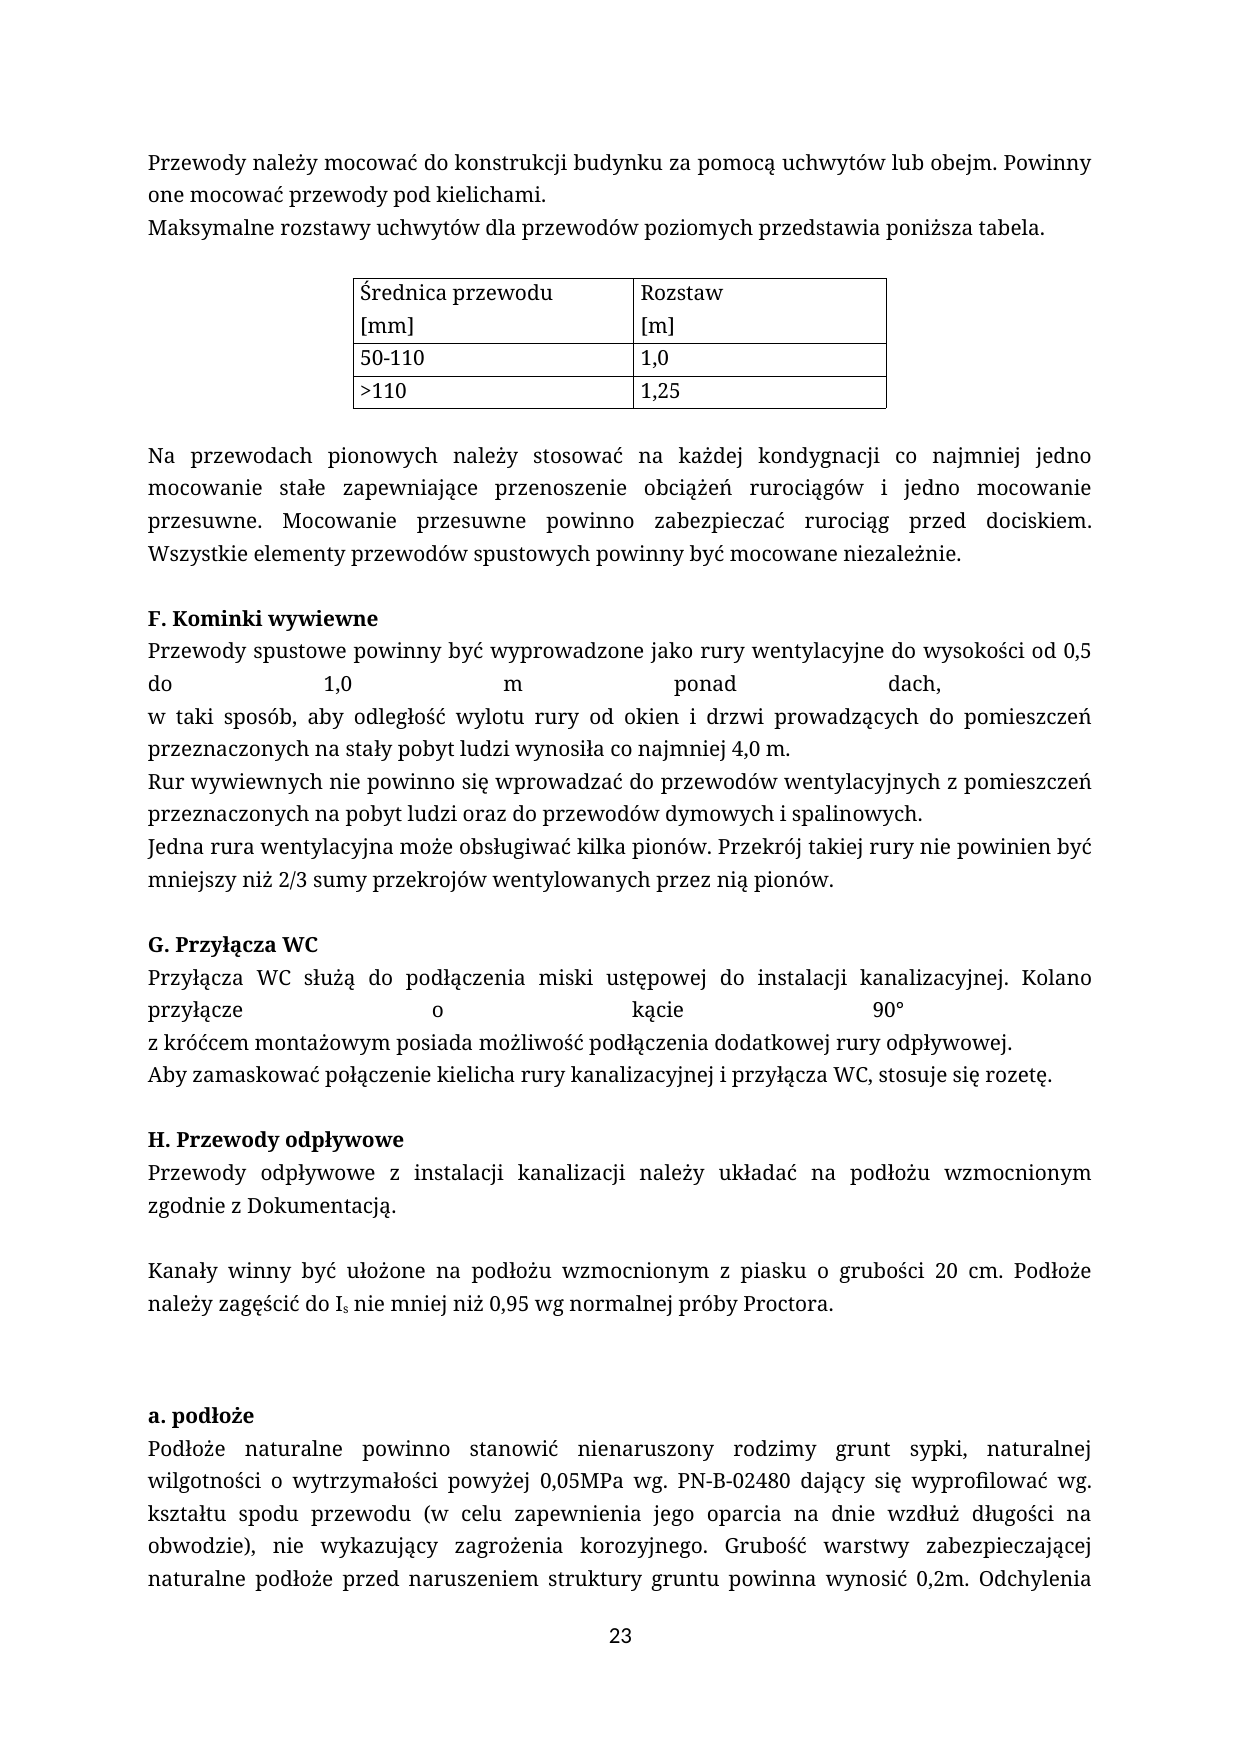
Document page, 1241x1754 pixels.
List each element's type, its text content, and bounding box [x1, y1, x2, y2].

text Rur wywiewnych nie powinno się wprowadzać do przewodów wentylacyjnych z pomieszczeń przeznaczonych na pobyt ludzi oraz do przewodów dymowych i spalinowych. [148, 767, 1093, 828]
text Przewody spustowe powinny być wyprowadzone jako rury wentylacyjne do wysokości od 0,5 do 1,0 m ponad dach, w taki sposób, aby odległość wylotu rury od okien i drzwi prowadzących do pomieszczeń przeznaczonych na stały pobyt ludzi wynosiła co najmniej 4,0 m. [148, 637, 1093, 763]
text H. Przewody odpływowe [148, 1126, 1093, 1154]
table_header Rozstaw [m] [634, 279, 886, 343]
text F. Kominki wywiewne [148, 604, 1093, 632]
text Jedna rura wentylacyjna może obsługiwać kilka pionów. Przekrój takiej rury nie powinien być mniejszy niż 2/3 sumy przekrojów wentylowanych przez nią pionów. [148, 832, 1093, 893]
text a. podłoże [148, 1401, 1093, 1429]
text Aby zamaskować połączenie kielicha rury kanalizacyjnej i przyłącza WC, stosuje się rozetę. [148, 1060, 1093, 1089]
text Przewody odpływowe z instalacji kanalizacji należy układać na podłożu wzmocnionym zgodnie z Dokumentacją. [148, 1158, 1093, 1219]
text Na przewodach pionowych należy stosować na każdej kondygnacji co najmniej jedno mocowanie stałe zapewniające przenoszenie obciążeń rurociągów i jedno mocowanie przesuwne. Mocowanie przesuwne powinno zabezpieczać rurociąg przed dociskiem. Wszystkie elementy przewodów spustowych powinny być mocowane niezależnie. [148, 441, 1093, 567]
table_header Średnica przewodu [mm] [354, 279, 633, 343]
table_cell >110 [354, 377, 633, 408]
text G. Przyłącza WC [148, 930, 1093, 958]
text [148, 1434, 1093, 1593]
text Przyłącza WC służą do podłączenia miski ustępowej do instalacji kanalizacyjnej. Kolano przyłącze o kącie 90° z króćcem montażowym posiada możliwość podłączenia dodatkowej rury odpływowej. [148, 963, 1093, 1056]
table_cell 1,25 [634, 377, 886, 408]
text Kanały winny być ułożone na podłożu wzmocnionym z piasku o grubości 20 cm. Podłoże należy zagęścić do Is nie mniej niż 0,95 wg normalnej próby Proctora. [148, 1256, 1093, 1317]
table_cell 50-110 [354, 344, 633, 376]
table_cell 1,0 [634, 344, 886, 376]
text Przewody należy mocować do konstrukcji budynku za pomocą uchwytów lub obejm. Powinny one mocować przewody pod kielichami. [148, 148, 1093, 209]
text Maksymalne rozstawy uchwytów dla przewodów poziomych przedstawia poniższa tabela. [148, 213, 1093, 241]
